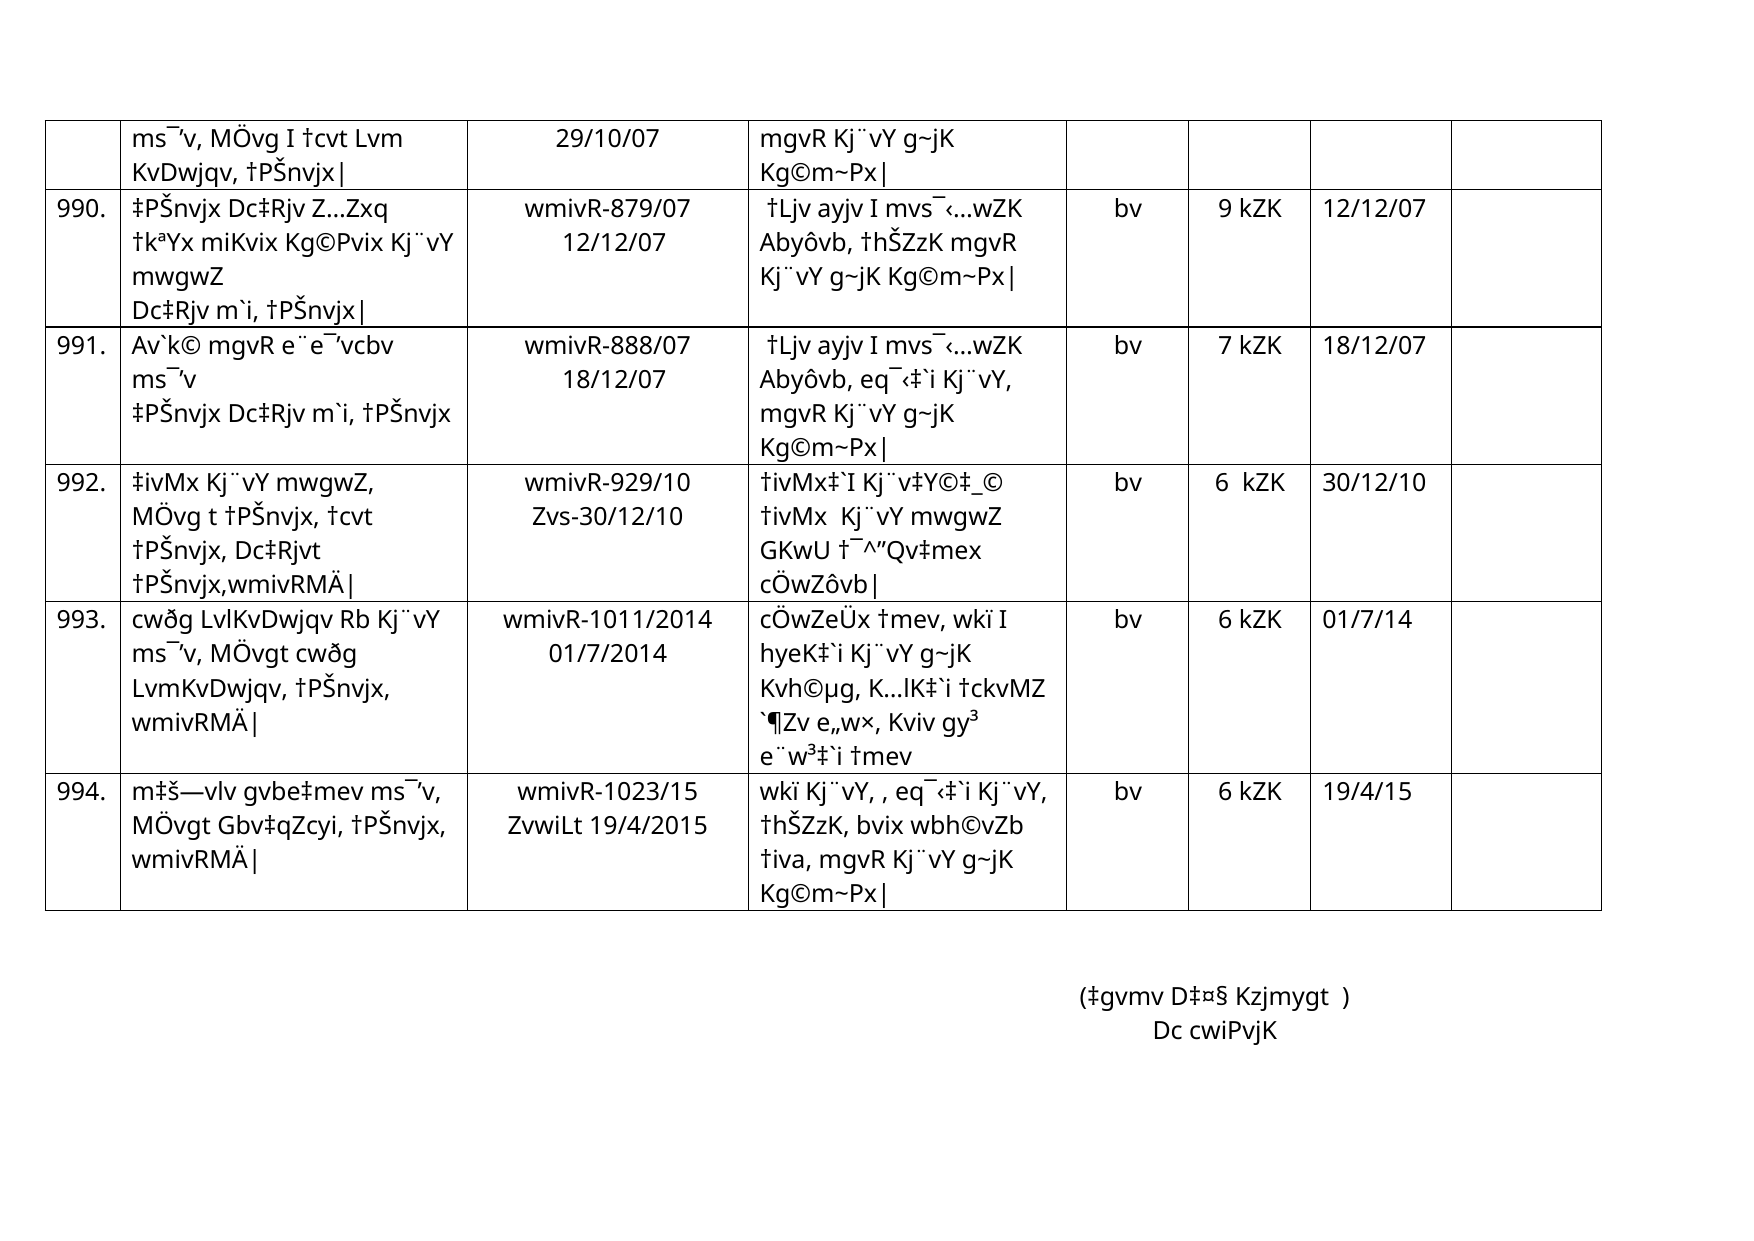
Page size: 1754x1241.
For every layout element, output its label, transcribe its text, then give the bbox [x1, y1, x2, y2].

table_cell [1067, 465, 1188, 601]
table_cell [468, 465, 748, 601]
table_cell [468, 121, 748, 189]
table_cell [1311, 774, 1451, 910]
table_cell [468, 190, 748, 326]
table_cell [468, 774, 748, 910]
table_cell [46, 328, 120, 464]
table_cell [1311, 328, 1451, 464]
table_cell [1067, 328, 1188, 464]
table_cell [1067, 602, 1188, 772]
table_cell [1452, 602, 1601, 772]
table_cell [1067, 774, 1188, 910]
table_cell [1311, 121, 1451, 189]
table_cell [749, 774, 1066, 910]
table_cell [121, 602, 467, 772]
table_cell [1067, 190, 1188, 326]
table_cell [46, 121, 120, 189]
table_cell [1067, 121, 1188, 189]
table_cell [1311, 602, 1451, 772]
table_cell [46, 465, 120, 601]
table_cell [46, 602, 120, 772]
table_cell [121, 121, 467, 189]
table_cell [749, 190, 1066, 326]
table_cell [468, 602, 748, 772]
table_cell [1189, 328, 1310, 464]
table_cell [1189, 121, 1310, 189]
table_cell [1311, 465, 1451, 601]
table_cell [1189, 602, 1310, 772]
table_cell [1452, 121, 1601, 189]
text Dc cwiPvjK [795, 1013, 1634, 1047]
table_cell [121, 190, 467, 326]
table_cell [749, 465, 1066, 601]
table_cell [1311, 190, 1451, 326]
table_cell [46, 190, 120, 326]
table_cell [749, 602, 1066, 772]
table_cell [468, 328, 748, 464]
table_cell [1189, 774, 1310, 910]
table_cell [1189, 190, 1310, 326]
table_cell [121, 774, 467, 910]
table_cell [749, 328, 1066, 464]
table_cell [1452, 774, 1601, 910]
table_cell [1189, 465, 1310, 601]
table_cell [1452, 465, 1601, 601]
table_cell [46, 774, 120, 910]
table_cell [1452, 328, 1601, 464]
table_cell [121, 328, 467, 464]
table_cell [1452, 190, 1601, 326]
text (‡gvmv D‡¤§ Kzjmygt ) [795, 979, 1634, 1013]
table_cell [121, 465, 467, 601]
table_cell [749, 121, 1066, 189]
